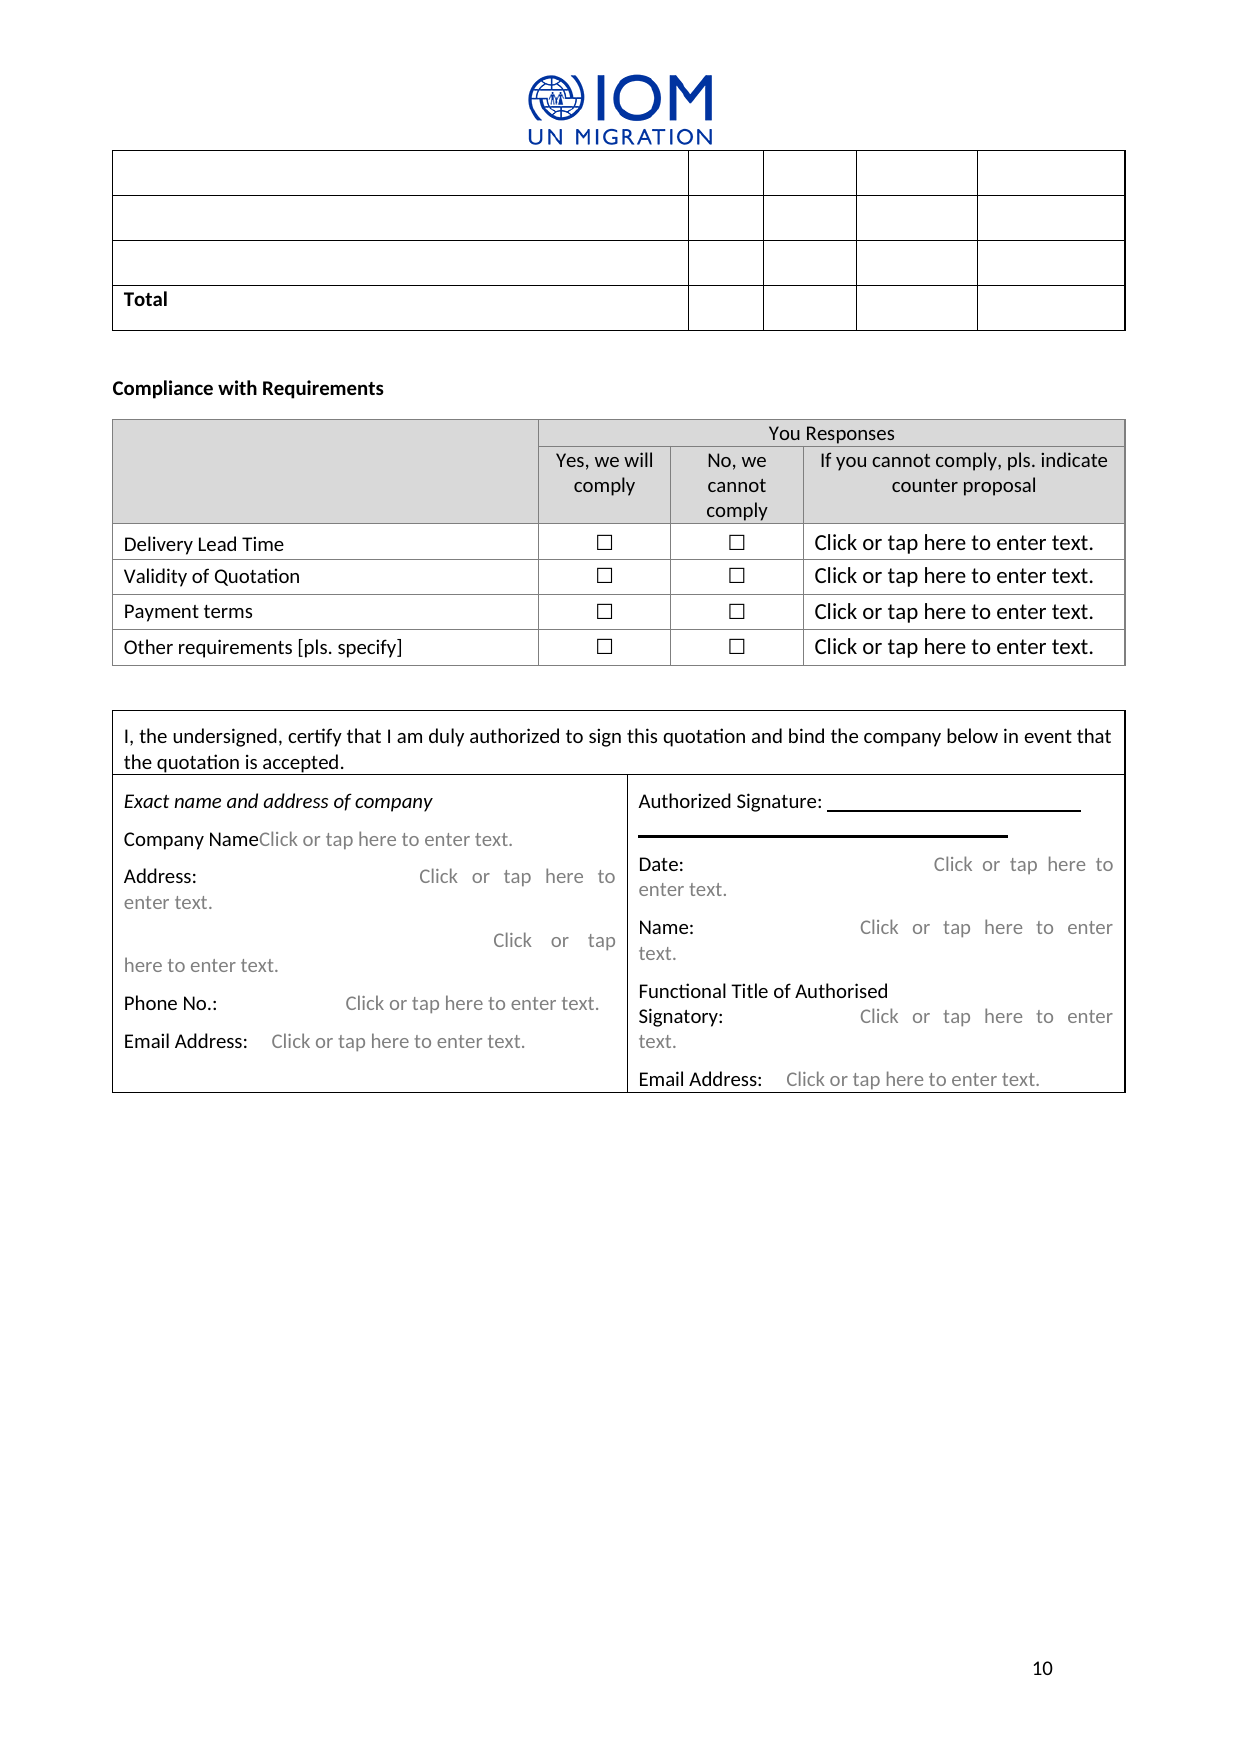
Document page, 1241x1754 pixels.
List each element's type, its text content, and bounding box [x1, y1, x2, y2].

table_cell [764, 286, 856, 330]
table_cell [764, 151, 856, 195]
table_cell Delivery Lead Time [113, 524, 538, 558]
table_cell [978, 286, 1124, 330]
table_cell [764, 241, 856, 285]
table_cell Total [113, 286, 688, 330]
table_cell [689, 241, 763, 285]
table_cell [857, 241, 977, 285]
table_cell [764, 196, 856, 240]
text Compliance with Requirements [112, 375, 1128, 401]
table_cell Payment terms [113, 595, 538, 629]
table_cell No, we cannot comply [671, 447, 803, 523]
table_cell [857, 151, 977, 195]
table_cell Exact name and address of company Company Name Address: Phone No.: Email Address: [113, 775, 627, 1092]
table_cell Authorized Signature: Date: Name: Functional Title of Authorised Signatory: Email Address: [628, 775, 1124, 1092]
table_cell [113, 241, 688, 285]
table_header You Responses [539, 420, 1124, 446]
table_cell [978, 151, 1124, 195]
picture [524, 73, 716, 146]
table_cell If you cannot comply, pls. indicate counter proposal [804, 447, 1124, 523]
table_cell [857, 286, 977, 330]
table_header [113, 420, 538, 523]
table_cell [857, 196, 977, 240]
table_cell Validity of Quotation [113, 560, 538, 594]
table_cell [978, 241, 1124, 285]
table_cell [689, 286, 763, 330]
table_cell Yes, we will comply [539, 447, 670, 523]
table_cell [113, 151, 688, 195]
table_cell Other requirements [pls. specify] [113, 630, 538, 665]
table_cell [689, 196, 763, 240]
table_header I, the undersigned, certify that I am duly authorized to sign this quotation and bind the company below in event that the quotation is accepted. [113, 711, 1124, 774]
table_cell [689, 151, 763, 195]
table_cell [978, 196, 1124, 240]
table_cell [113, 196, 688, 240]
